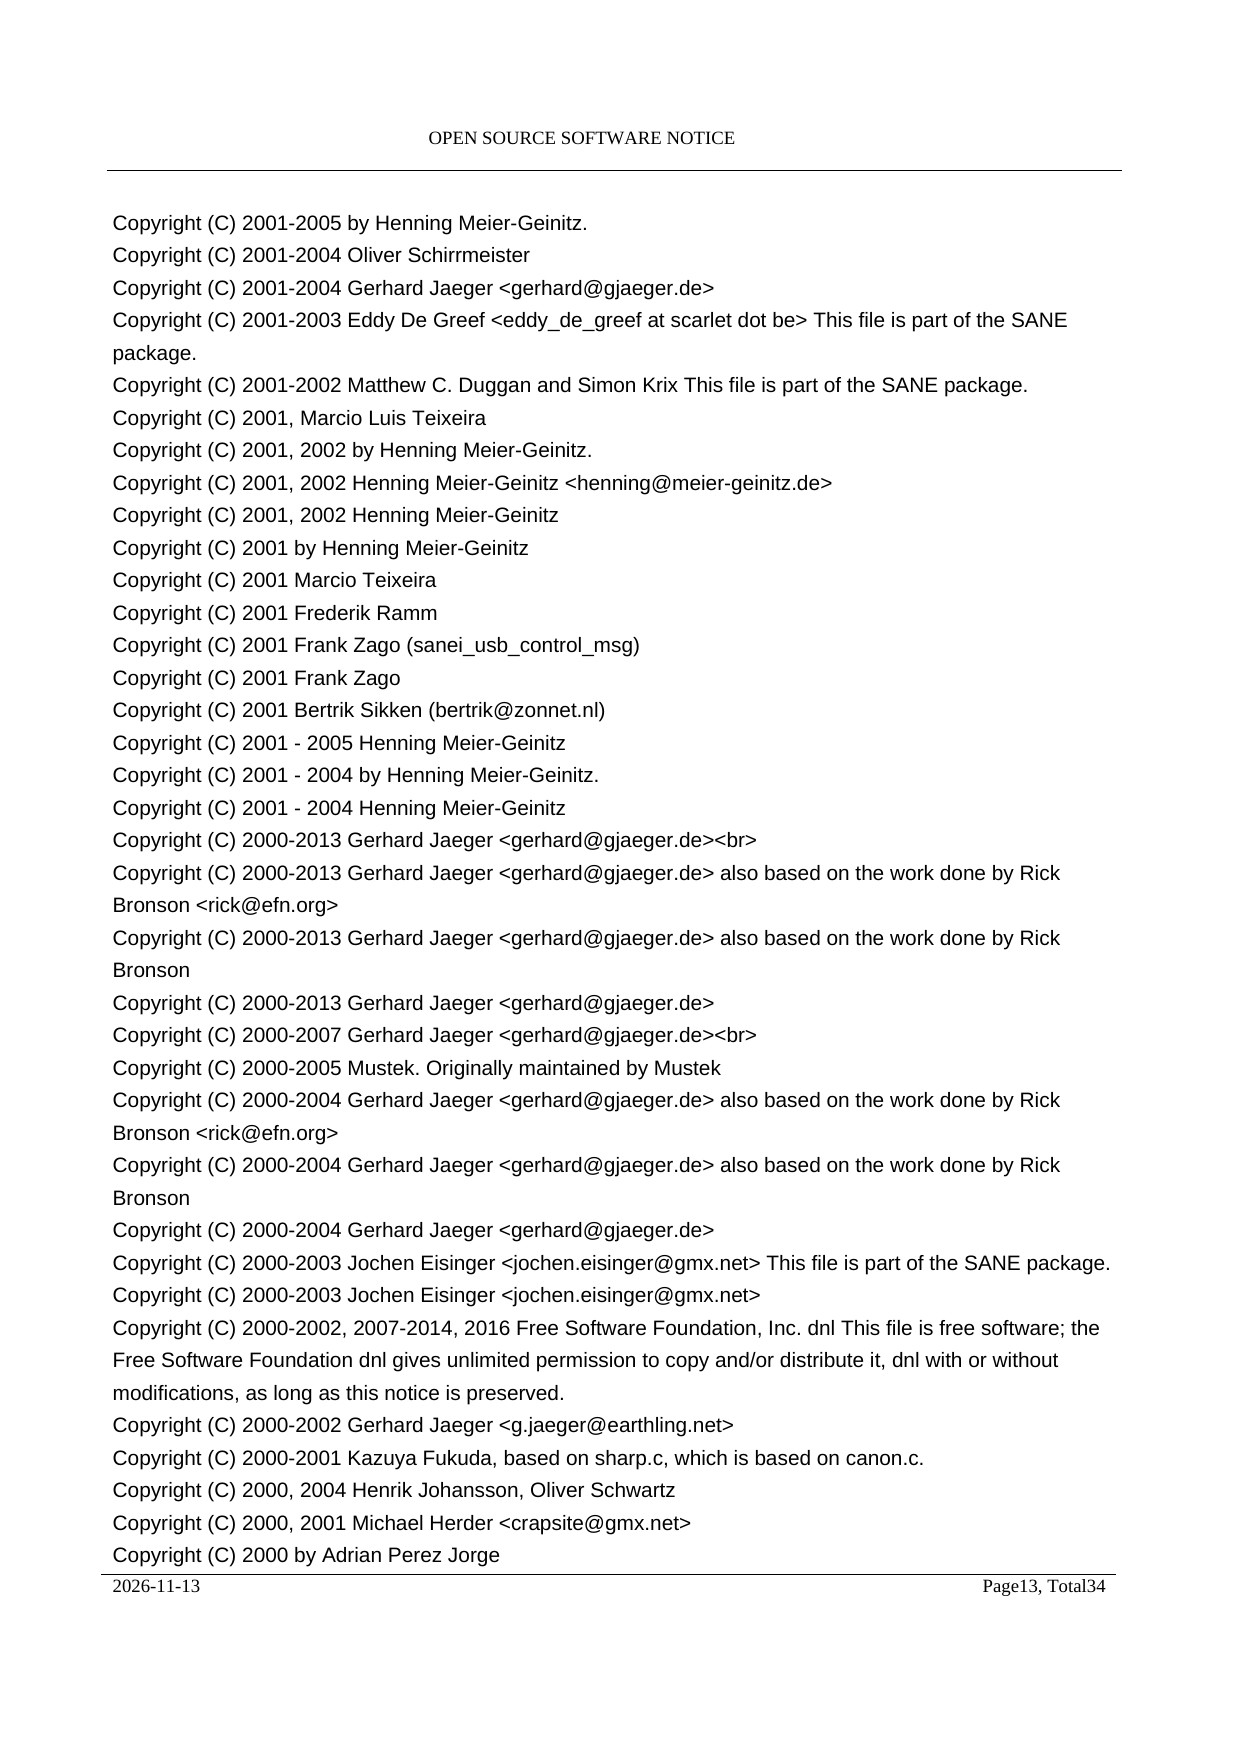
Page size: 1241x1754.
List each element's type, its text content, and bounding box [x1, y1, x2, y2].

text Copyright (C) 2001 Frank Zago [112, 661, 1128, 694]
text Copyright (C) 2001, Marcio Luis Teixeira [112, 401, 1128, 434]
text Copyright (C) 2000-2005 Mustek. Originally maintained by Mustek [112, 1051, 1128, 1084]
text Copyright (C) 2000-2013 Gerhard Jaeger <gerhard@gjaeger.de><br> [112, 824, 1128, 856]
text Copyright (C) 2000-2001 Kazuya Fukuda, based on sharp.c, which is based on canon.c. [112, 1441, 1128, 1474]
text Copyright (C) 2000-2007 Gerhard Jaeger <gerhard@gjaeger.de><br> [112, 1019, 1128, 1051]
text Copyright (C) 2000-2013 Gerhard Jaeger <gerhard@gjaeger.de> also based on the work done by Rick Bronson [112, 921, 1128, 986]
text Copyright (C) 2001-2004 Oliver Schirrmeister [112, 239, 1128, 271]
text Copyright (C) 2001 - 2004 Henning Meier-Geinitz [112, 791, 1128, 824]
text Copyright (C) 2000-2013 Gerhard Jaeger <gerhard@gjaeger.de> [112, 986, 1128, 1019]
text Copyright (C) 2001 - 2004 by Henning Meier-Geinitz. [112, 759, 1128, 791]
text Copyright (C) 2001 Marcio Teixeira [112, 564, 1128, 596]
text Copyright (C) 2000-2004 Gerhard Jaeger <gerhard@gjaeger.de> also based on the work done by Rick Bronson <rick@efn.org> [112, 1084, 1128, 1149]
text Copyright (C) 2001-2004 Gerhard Jaeger <gerhard@gjaeger.de> [112, 271, 1128, 304]
text Copyright (C) 2000, 2001 Michael Herder <crapsite@gmx.net> [112, 1506, 1128, 1539]
text Copyright (C) 2001-2002 Matthew C. Duggan and Simon Krix This file is part of the SANE package. [112, 369, 1128, 401]
text Copyright (C) 2000-2003 Jochen Eisinger <jochen.eisinger@gmx.net> [112, 1279, 1128, 1311]
text Copyright (C) 2001, 2002 Henning Meier-Geinitz <henning@meier-geinitz.de> [112, 466, 1128, 499]
text Copyright (C) 2000-2013 Gerhard Jaeger <gerhard@gjaeger.de> also based on the work done by Rick Bronson <rick@efn.org> [112, 856, 1128, 921]
text Copyright (C) 2000, 2004 Henrik Johansson, Oliver Schwartz [112, 1474, 1128, 1506]
text Copyright (C) 2001-2005 by Henning Meier-Geinitz. [112, 206, 1128, 239]
text Copyright (C) 2000-2003 Jochen Eisinger <jochen.eisinger@gmx.net> This file is part of the SANE package. [112, 1246, 1128, 1279]
text Copyright (C) 2001 Frederik Ramm [112, 596, 1128, 629]
text Copyright (C) 2001 - 2005 Henning Meier-Geinitz [112, 726, 1128, 759]
text Copyright (C) 2001, 2002 by Henning Meier-Geinitz. [112, 434, 1128, 466]
text Copyright (C) 2001, 2002 Henning Meier-Geinitz [112, 499, 1128, 531]
text Copyright (C) 2001 by Henning Meier-Geinitz [112, 531, 1128, 564]
text Copyright (C) 2000-2004 Gerhard Jaeger <gerhard@gjaeger.de> also based on the work done by Rick Bronson [112, 1149, 1128, 1214]
text Copyright (C) 2000-2002, 2007-2014, 2016 Free Software Foundation, Inc. dnl This file is free software; the Free Software Foundation dnl gives unlimited permission to copy and/or distribute it, dnl with or without modifications, as long as this notice is preserved. [112, 1311, 1128, 1409]
text Copyright (C) 2001-2003 Eddy De Greef <eddy_de_greef at scarlet dot be> This file is part of the SANE package. [112, 304, 1128, 369]
text Copyright (C) 2000-2002 Gerhard Jaeger <g.jaeger@earthling.net> [112, 1409, 1128, 1441]
text Copyright (C) 2000-2004 Gerhard Jaeger <gerhard@gjaeger.de> [112, 1214, 1128, 1246]
text Copyright (C) 2000 by Adrian Perez Jorge [112, 1539, 1128, 1571]
text Copyright (C) 2001 Frank Zago (sanei_usb_control_msg) [112, 629, 1128, 661]
text Copyright (C) 2001 Bertrik Sikken (bertrik@zonnet.nl) [112, 694, 1128, 726]
